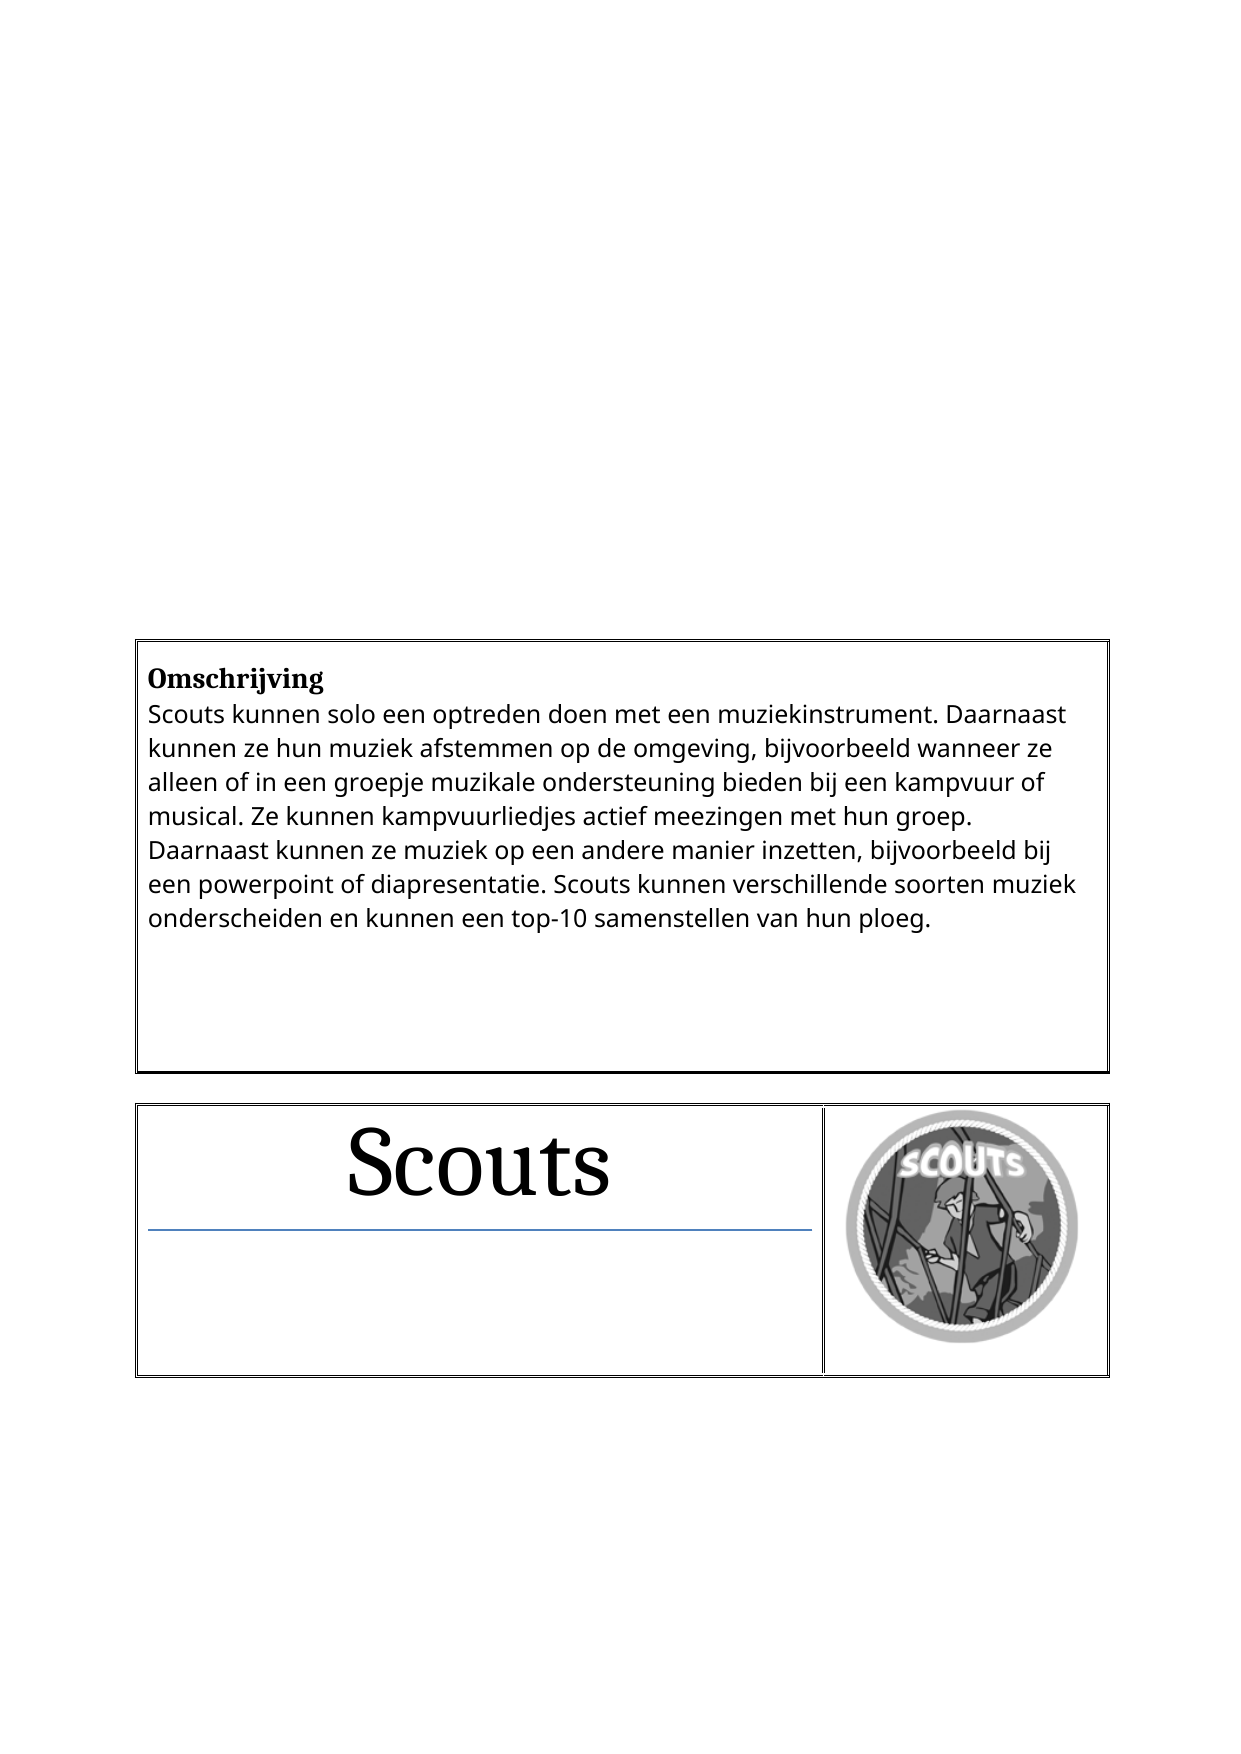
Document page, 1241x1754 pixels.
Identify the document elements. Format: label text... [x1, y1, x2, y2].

table_header Scouts [138, 1106, 824, 1375]
table_cell Omschrijving Scouts kunnen solo een optreden doen met een muziekinstrument. Daarnaast kunnen ze hun muziek afstemmen op de omgeving, bijvoorbeeld wanneer ze alleen of in een groepje muzikale ondersteuning bieden bij een kampvuur of musical. Ze kunnen kampvuurliedjes actief meezingen met hun groep. Daarnaast kunnen ze muziek op een andere manier inzetten, bijvoorbeeld bij een powerpoint of diapresentatie. Scouts kunnen verschillende soorten muziek onderscheiden en kunnen een top-10 samenstellen van hun ploeg. [138, 642, 1107, 1071]
table_header [824, 1106, 1107, 1375]
